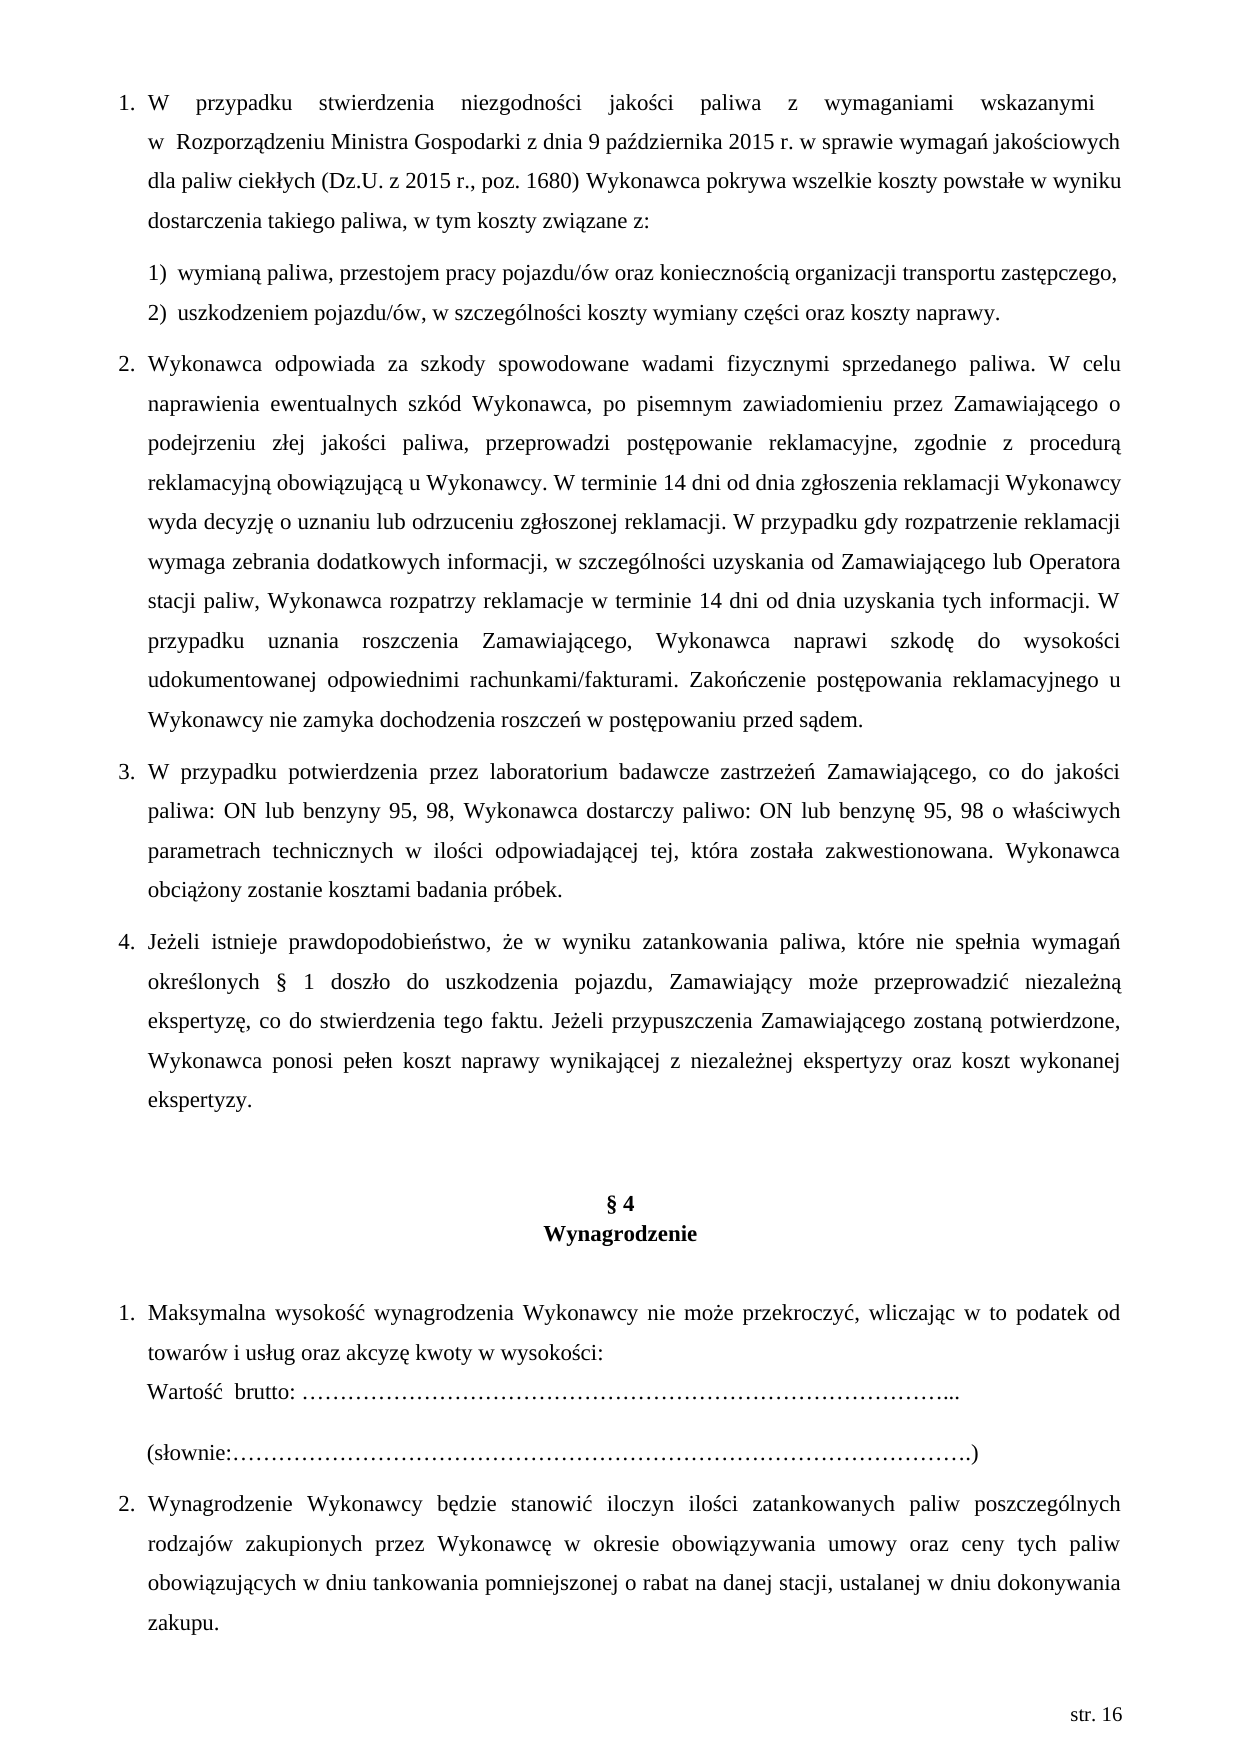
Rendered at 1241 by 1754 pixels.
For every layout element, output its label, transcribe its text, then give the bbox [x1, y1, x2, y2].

list Maksymalna wysokość wynagrodzenia Wykonawcy nie może przekroczyć, wliczając w to podatek od towarów i usług oraz akcyzę kwoty w wysokości: [118, 1299, 1122, 1365]
list wymianą paliwa, przestojem pracy pojazdu/ów oraz koniecznością organizacji transportu zastępczego, [148, 259, 1122, 285]
list Wykonawca odpowiada za szkody spowodowane wadami fizycznymi sprzedanego paliwa. W celu naprawienia ewentualnych szkód Wykonawca, po pisemnym zawiadomieniu przez Zamawiającego o podejrzeniu złej jakości paliwa, przeprowadzi postępowanie reklamacyjne, zgodnie z procedurą reklamacyjną obowiązującą u Wykonawcy. W terminie 14 dni od dnia zgłoszenia reklamacji Wykonawcy wyda decyzję o uznaniu lub odrzuceniu zgłoszonej reklamacji. W przypadku gdy rozpatrzenie reklamacji wymaga zebrania dodatkowych informacji, w szczególności uzyskania od Zamawiającego lub Operatora stacji paliw, Wykonawca rozpatrzy reklamacje w terminie 14 dni od dnia uzyskania tych informacji. W przypadku uznania roszczenia Zamawiającego, Wykonawca naprawi szkodę do wysokości udokumentowanej odpowiednimi rachunkami/fakturami. Zakończenie postępowania reklamacyjnego u Wykonawcy nie zamyka dochodzenia roszczeń w postępowaniu przed sądem. [118, 351, 1122, 732]
list W przypadku potwierdzenia przez laboratorium badawcze zastrzeżeń Zamawiającego, co do jakości paliwa: ON lub benzyny 95, 98, Wykonawca dostarczy paliwo: ON lub benzynę 95, 98 o właściwych parametrach technicznych w ilości odpowiadającej tej, która została zakwestionowana. Wykonawca obciążony zostanie kosztami badania próbek. [118, 758, 1122, 903]
list Wynagrodzenie Wykonawcy będzie stanowić iloczyn ilości zatankowanych paliw poszczególnych rodzajów zakupionych przez Wykonawcę w okresie obowiązywania umowy oraz ceny tych paliw obowiązujących w dniu tankowania pomniejszonej o rabat na danej stacji, ustalanej w dniu dokonywania zakupu. [118, 1491, 1122, 1635]
list W przypadku stwierdzenia niezgodności jakości paliwa z wymaganiami wskazanymi w Rozporządzeniu Ministra Gospodarki z dnia 9 października 2015 r. w sprawie wymagań jakościowych dla paliw ciekłych (Dz.U. z 2015 r., poz. 1680) Wykonawca pokrywa wszelkie koszty powstałe w wyniku dostarczenia takiego paliwa, w tym koszty związane z: [118, 89, 1122, 233]
text Wartość brutto: …………………………………………………………………………... [118, 1378, 1122, 1404]
text (słownie:…………………………………………………………………………………….) [118, 1438, 1122, 1465]
text § 4 [118, 1190, 1122, 1216]
list Jeżeli istnieje prawdopodobieństwo, że w wyniku zatankowania paliwa, które nie spełnia wymagań określonych § 1 doszło do uszkodzenia pojazdu, Zamawiający może przeprowadzić niezależną ekspertyzę, co do stwierdzenia tego faktu. Jeżeli przypuszczenia Zamawiającego zostaną potwierdzone, Wykonawca ponosi pełen koszt naprawy wynikającej z niezależnej ekspertyzy oraz koszt wykonanej ekspertyzy. [118, 928, 1122, 1112]
text Wynagrodzenie [118, 1220, 1122, 1247]
list uszkodzeniem pojazdu/ów, w szczególności koszty wymiany części oraz koszty naprawy. [148, 298, 1122, 325]
